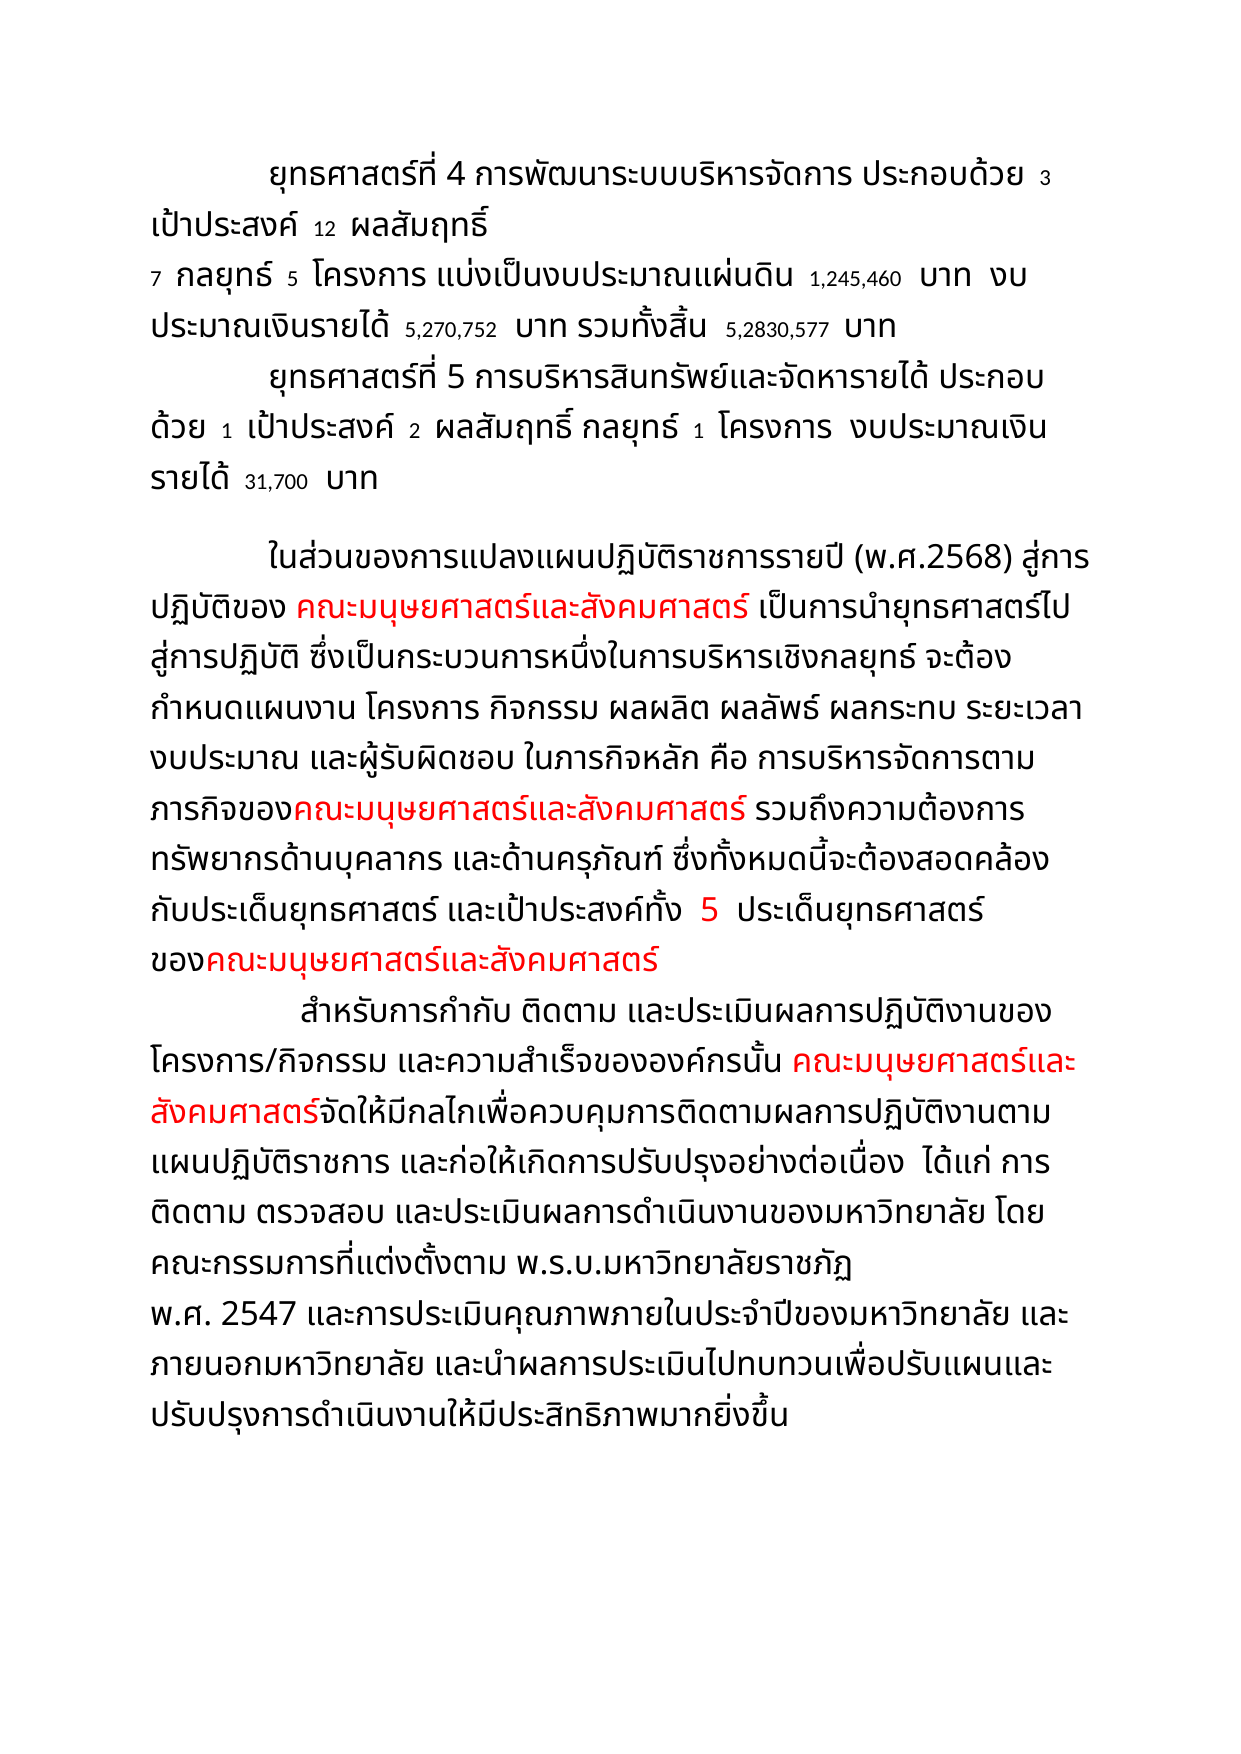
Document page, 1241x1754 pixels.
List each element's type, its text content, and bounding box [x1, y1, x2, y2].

text สำหรับการกำกับ ติดตาม และประเมินผลการปฏิบัติงานของโครงการ/กิจกรรม และความสำเร็จขององค์กรนั้น จัดให้มีกลไกเพื่อควบคุมการติดตามผลการปฏิบัติงานตามแผนปฏิบัติราชการ และก่อให้เกิดการปรับปรุงอย่างต่อเนื่อง ได้แก่ การติดตาม ตรวจสอบ และประเมินผลการดำเนินงานของมหาวิทยาลัย โดยคณะกรรมการที่แต่งตั้งตาม พ.ร.บ.มหาวิทยาลัยราชภัฏ พ.ศ. 2547 และการประเมินคุณภาพภายในประจำปีของมหาวิทยาลัย และภายนอกมหาวิทยาลัย และนำผลการประเมินไปทบทวนเพื่อปรับแผนและปรับปรุงการดำเนินงานให้มีประสิทธิภาพมากยิ่งขึ้น [150, 987, 1090, 1441]
text ยุทธศาสตร์ที่ 4 ประกอบด้วย เป้าประสงค์ ผลสัมฤทธิ์ กลยุทธ์ โครงการ แบ่งเป็นงบประมาณแผ่นดิน บาท งบประมาณเงินรายได้ บาท รวมทั้งสิ้น บาท [150, 150, 1090, 352]
text ในส่วนของการแปลงแผนปฏิบัติราชการรายปี (พ.ศ.2568) สู่การปฏิบัติของ เป็นการนำยุทธศาสตร์ไปสู่การปฏิบัติ ซึ่งเป็นกระบวนการหนึ่งในการบริหารเชิงกลยุทธ์ จะต้องกำหนดแผนงาน โครงการ กิจกรรม ผลผลิต ผลลัพธ์ ผลกระทบ ระยะเวลา งบประมาณ และผู้รับผิดชอบ ในภารกิจหลัก คือ การบริหารจัดการตามภารกิจของ รวมถึงความต้องการทรัพยากรด้านบุคลากร และด้านครุภัณฑ์ ซึ่งทั้งหมดนี้จะต้องสอดคล้องกับประเด็นยุทธศาสตร์ และเป้าประสงค์ทั้ง ประเด็นยุทธศาสตร์ของ [150, 532, 1090, 987]
text ยุทธศาสตร์ที่ 5 ประกอบด้วย เป้าประสงค์ ผลสัมฤทธิ์ กลยุทธ์ โครงการ งบประมาณเงินรายได้ บาท [150, 352, 1090, 504]
